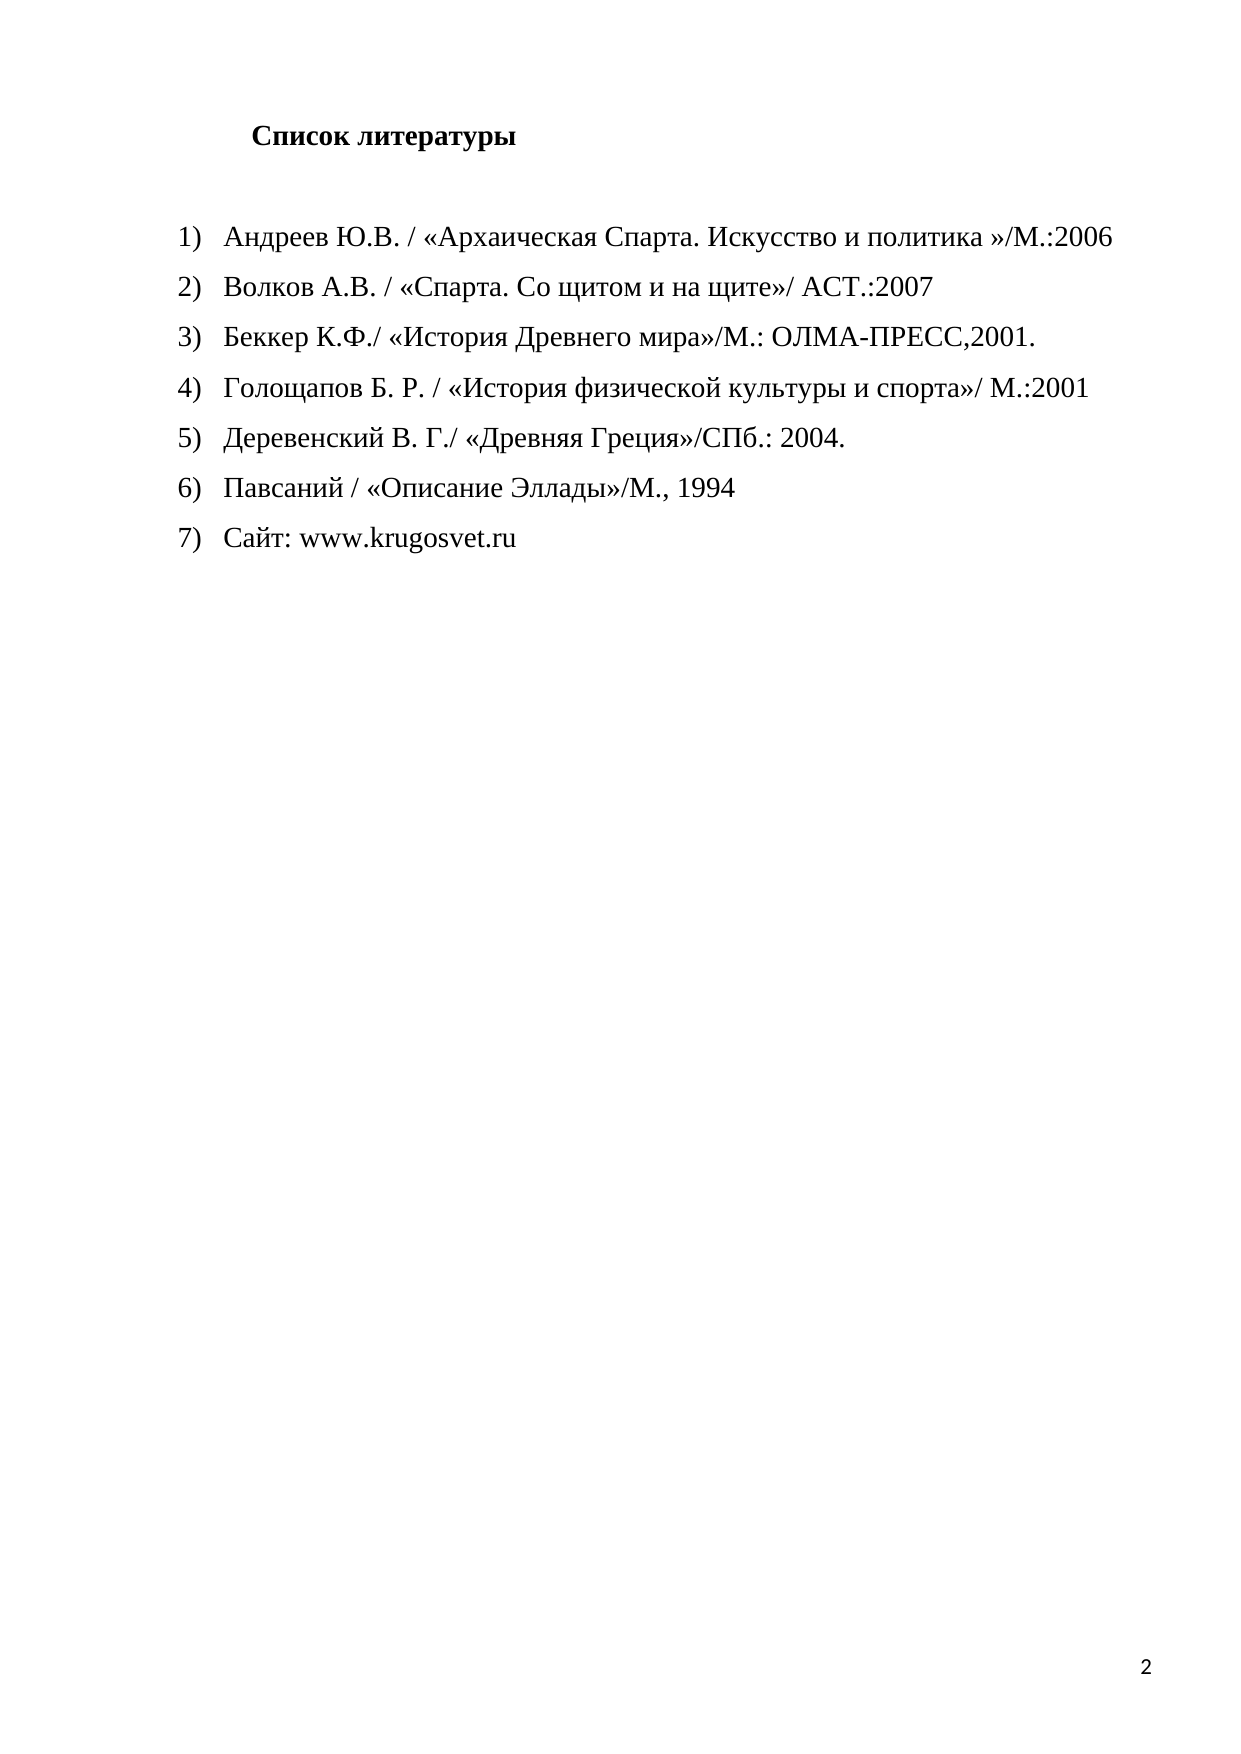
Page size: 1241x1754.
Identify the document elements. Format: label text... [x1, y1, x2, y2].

list Голощапов Б. Р. / «История физической культуры и спорта»/ М.:2001 [177, 370, 1152, 403]
list Павсаний / «Описание Эллады»/М., 1994 [177, 470, 1152, 504]
text Список литературы [177, 118, 1152, 152]
list Сайт: www.krugosvet.ru [177, 521, 1152, 554]
list Андреев Ю.В. / «Архаическая Спарта. Искусство и политика »/М.:2006 [177, 219, 1152, 252]
list Деревенский В. Г./ «Древняя Греция»/СПб.: 2004. [177, 420, 1152, 453]
list Беккер К.Ф./ «История Древнего мира»/М.: ОЛМА-ПРЕСС,2001. [177, 319, 1152, 353]
list Волков А.В. / «Спарта. Со щитом и на щите»/ АСТ.:2007 [177, 269, 1152, 303]
